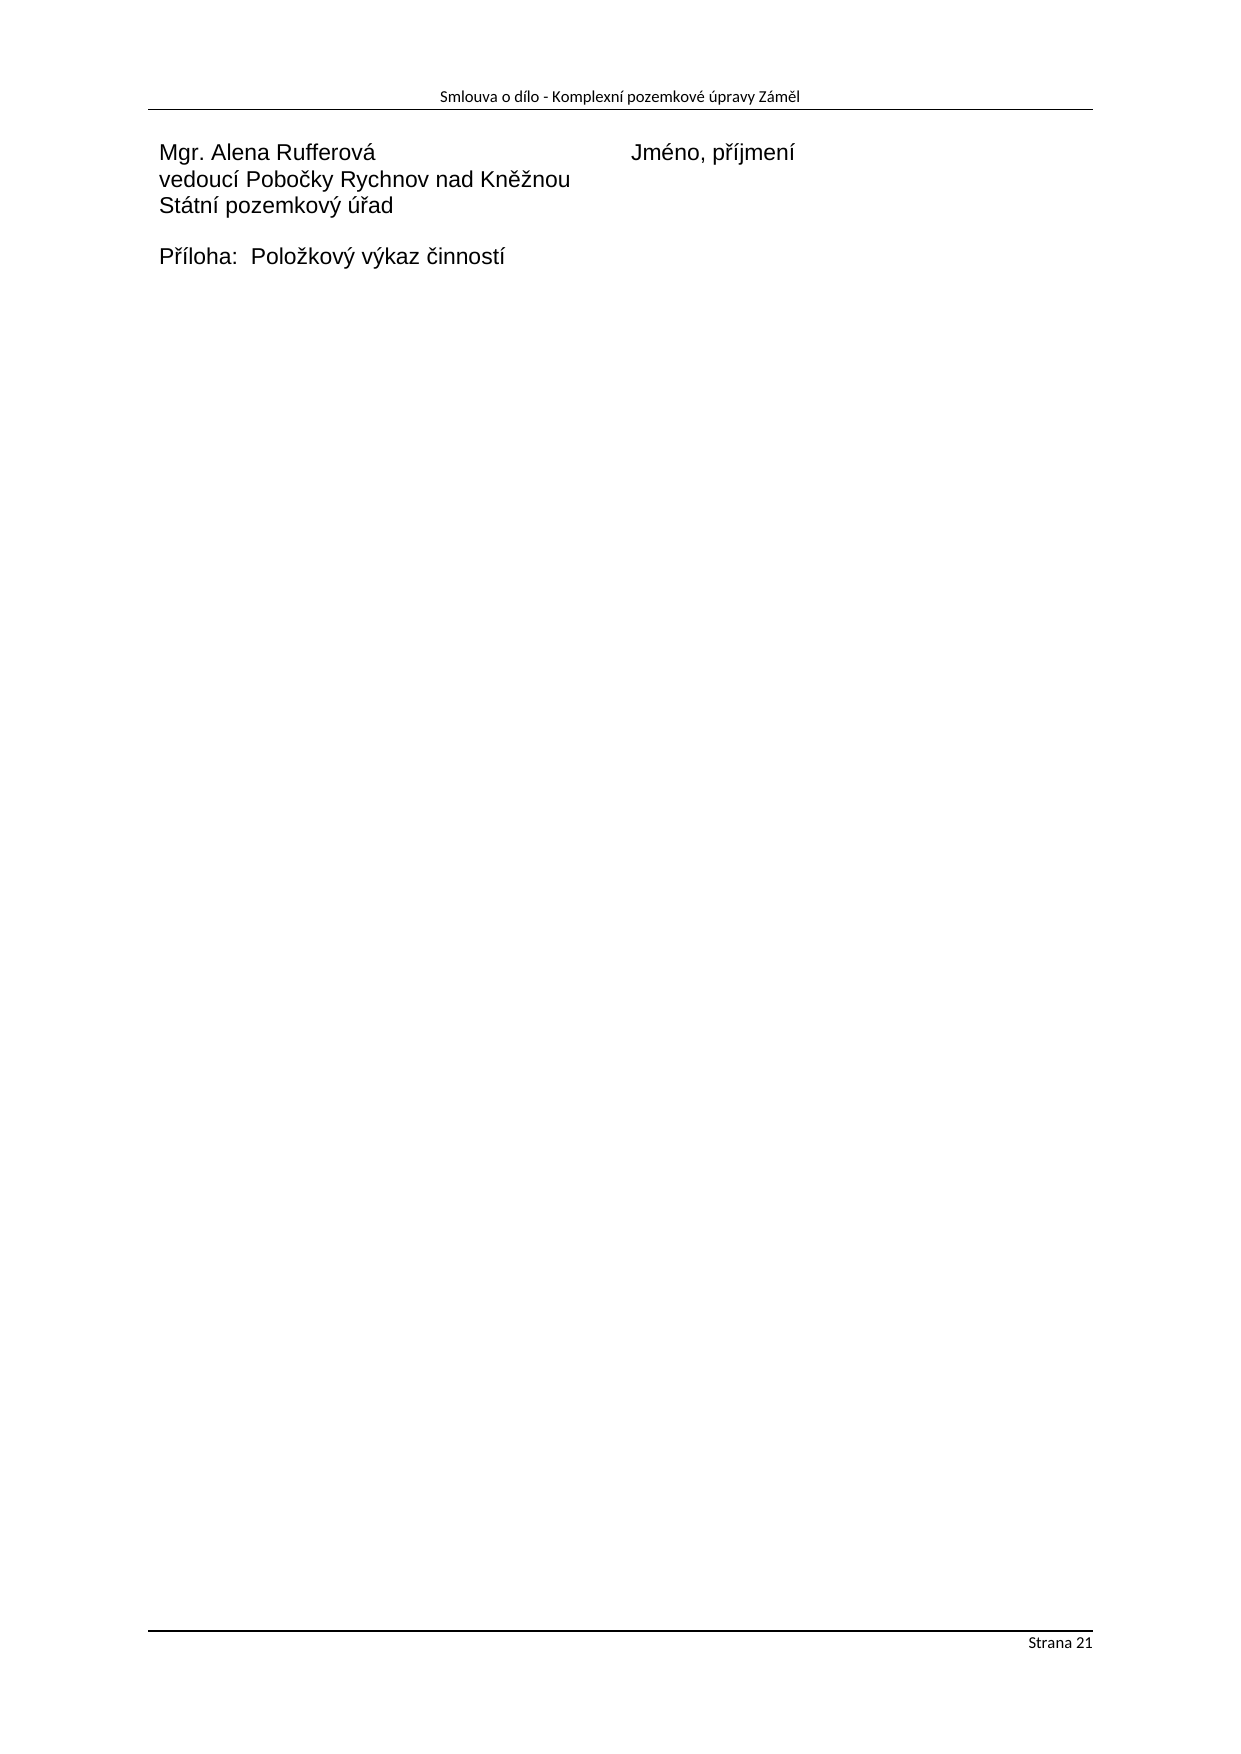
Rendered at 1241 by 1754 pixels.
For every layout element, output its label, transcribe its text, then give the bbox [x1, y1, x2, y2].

table_cell Příloha: Položkový výkaz činností [148, 218, 1092, 321]
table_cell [148, 139, 619, 218]
table_cell Jméno, příjmení [620, 139, 1092, 218]
